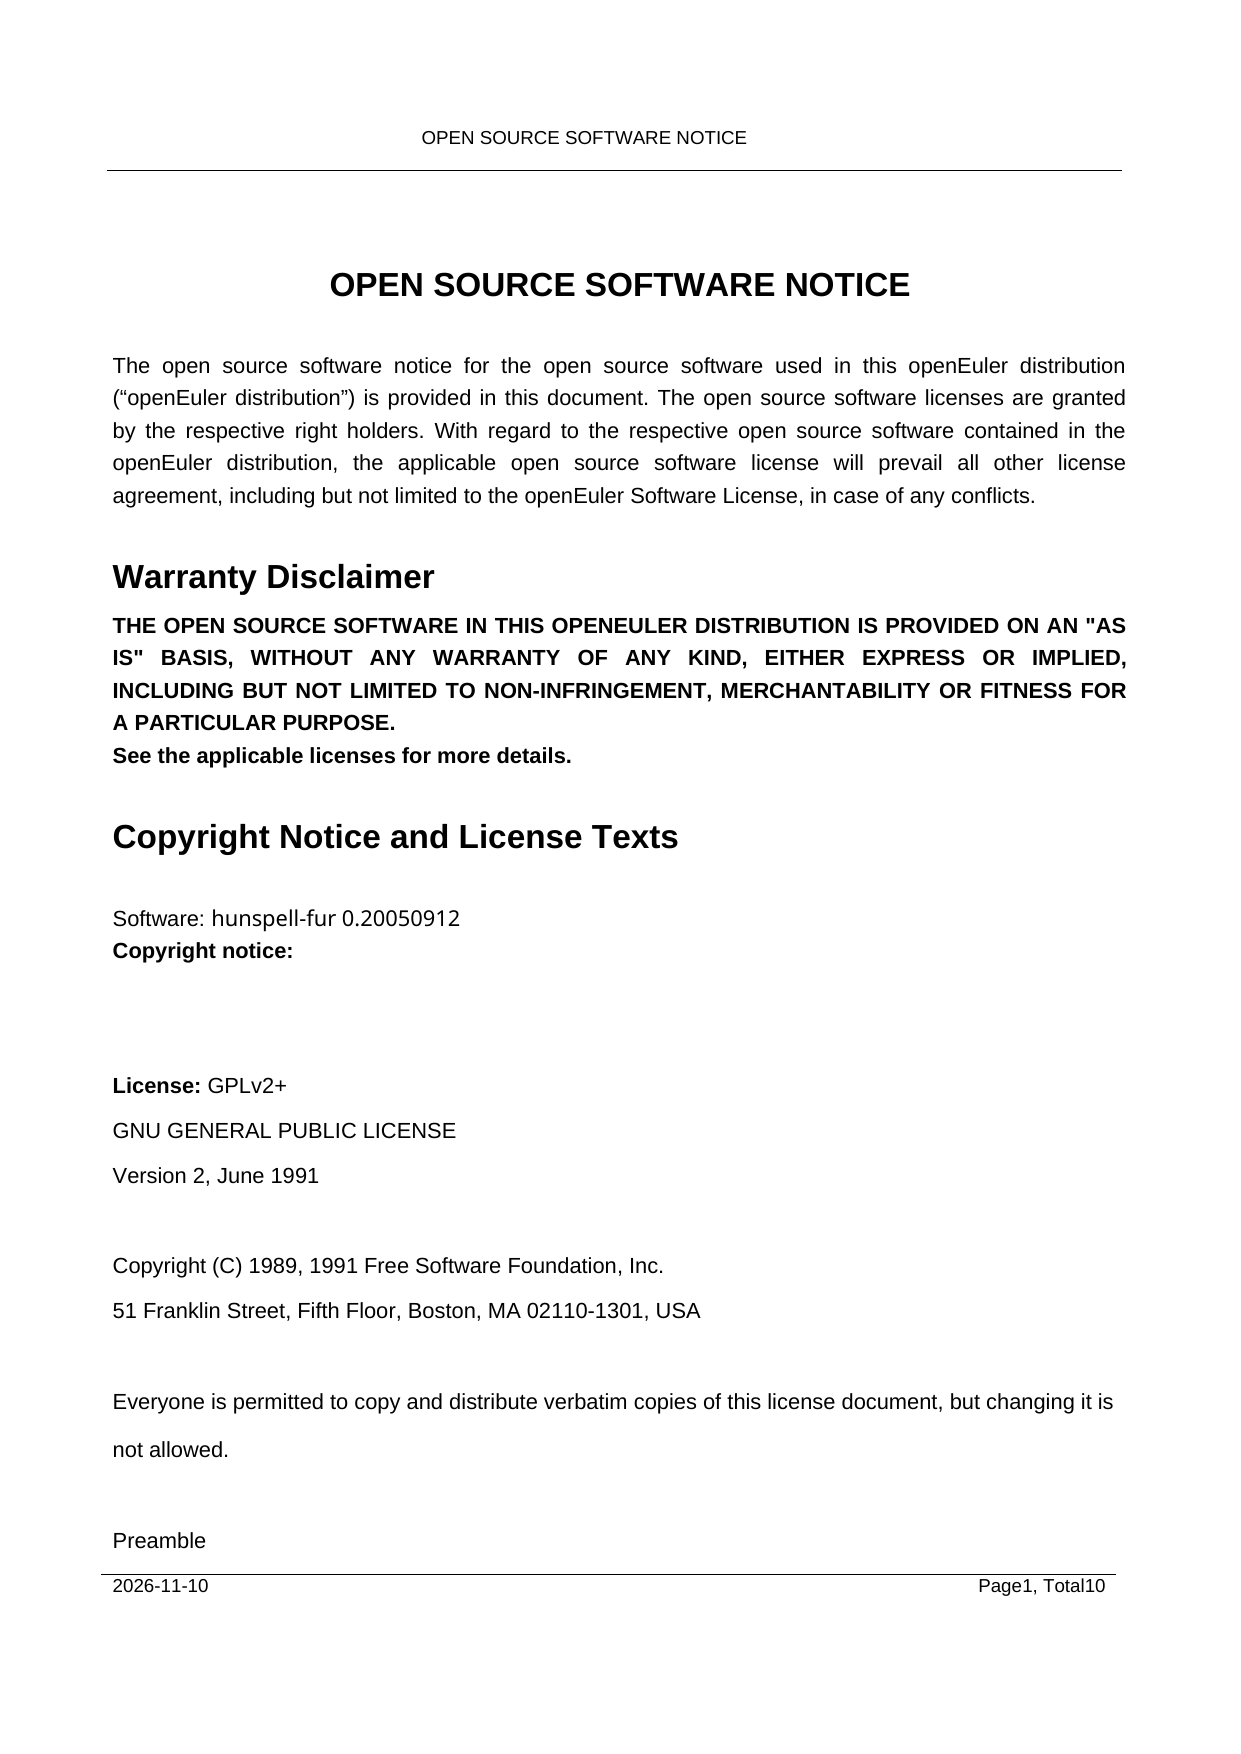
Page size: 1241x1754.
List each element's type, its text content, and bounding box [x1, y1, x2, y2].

text Warranty Disclaimer [112, 544, 1128, 609]
text Software: hunspell-fur 0.20050912 [112, 901, 1128, 934]
text OPEN SOURCE SOFTWARE NOTICE [112, 251, 1128, 316]
text The open source software notice for the open source software used in this openEuler distribution (“openEuler distribution”) is provided in this document. The open source software licenses are granted by the respective right holders. With regard to the respective open source software contained in the openEuler distribution, the applicable open source software license will prevail all other license agreement, including but not limited to the openEuler Software License, in case of any conflicts. [112, 349, 1128, 511]
text 51 Franklin Street, Fifth Floor, Boston, MA 02110-1301, USA [112, 1295, 1128, 1327]
text GNU GENERAL PUBLIC LICENSE [112, 1114, 1128, 1147]
text License: GPLv2+ [112, 1069, 1128, 1102]
text Copyright (C) 1989, 1991 Free Software Foundation, Inc. [112, 1250, 1128, 1282]
text Version 2, June 1991 [112, 1159, 1128, 1192]
text Preamble [112, 1524, 1128, 1556]
text Copyright Notice and License Texts [112, 804, 1128, 869]
text Everyone is permitted to copy and distribute verbatim copies of this license document, but changing it is not allowed. [112, 1385, 1128, 1466]
text Copyright notice: [112, 934, 1128, 966]
text THE OPEN SOURCE SOFTWARE IN THIS OPENEULER DISTRIBUTION IS PROVIDED ON AN "AS IS" BASIS, WITHOUT ANY WARRANTY OF ANY KIND, EITHER EXPRESS OR IMPLIED, INCLUDING BUT NOT LIMITED TO NON-INFRINGEMENT, MERCHANTABILITY OR FITNESS FOR A PARTICULAR PURPOSE. See the applicable licenses for more details. [112, 609, 1128, 771]
